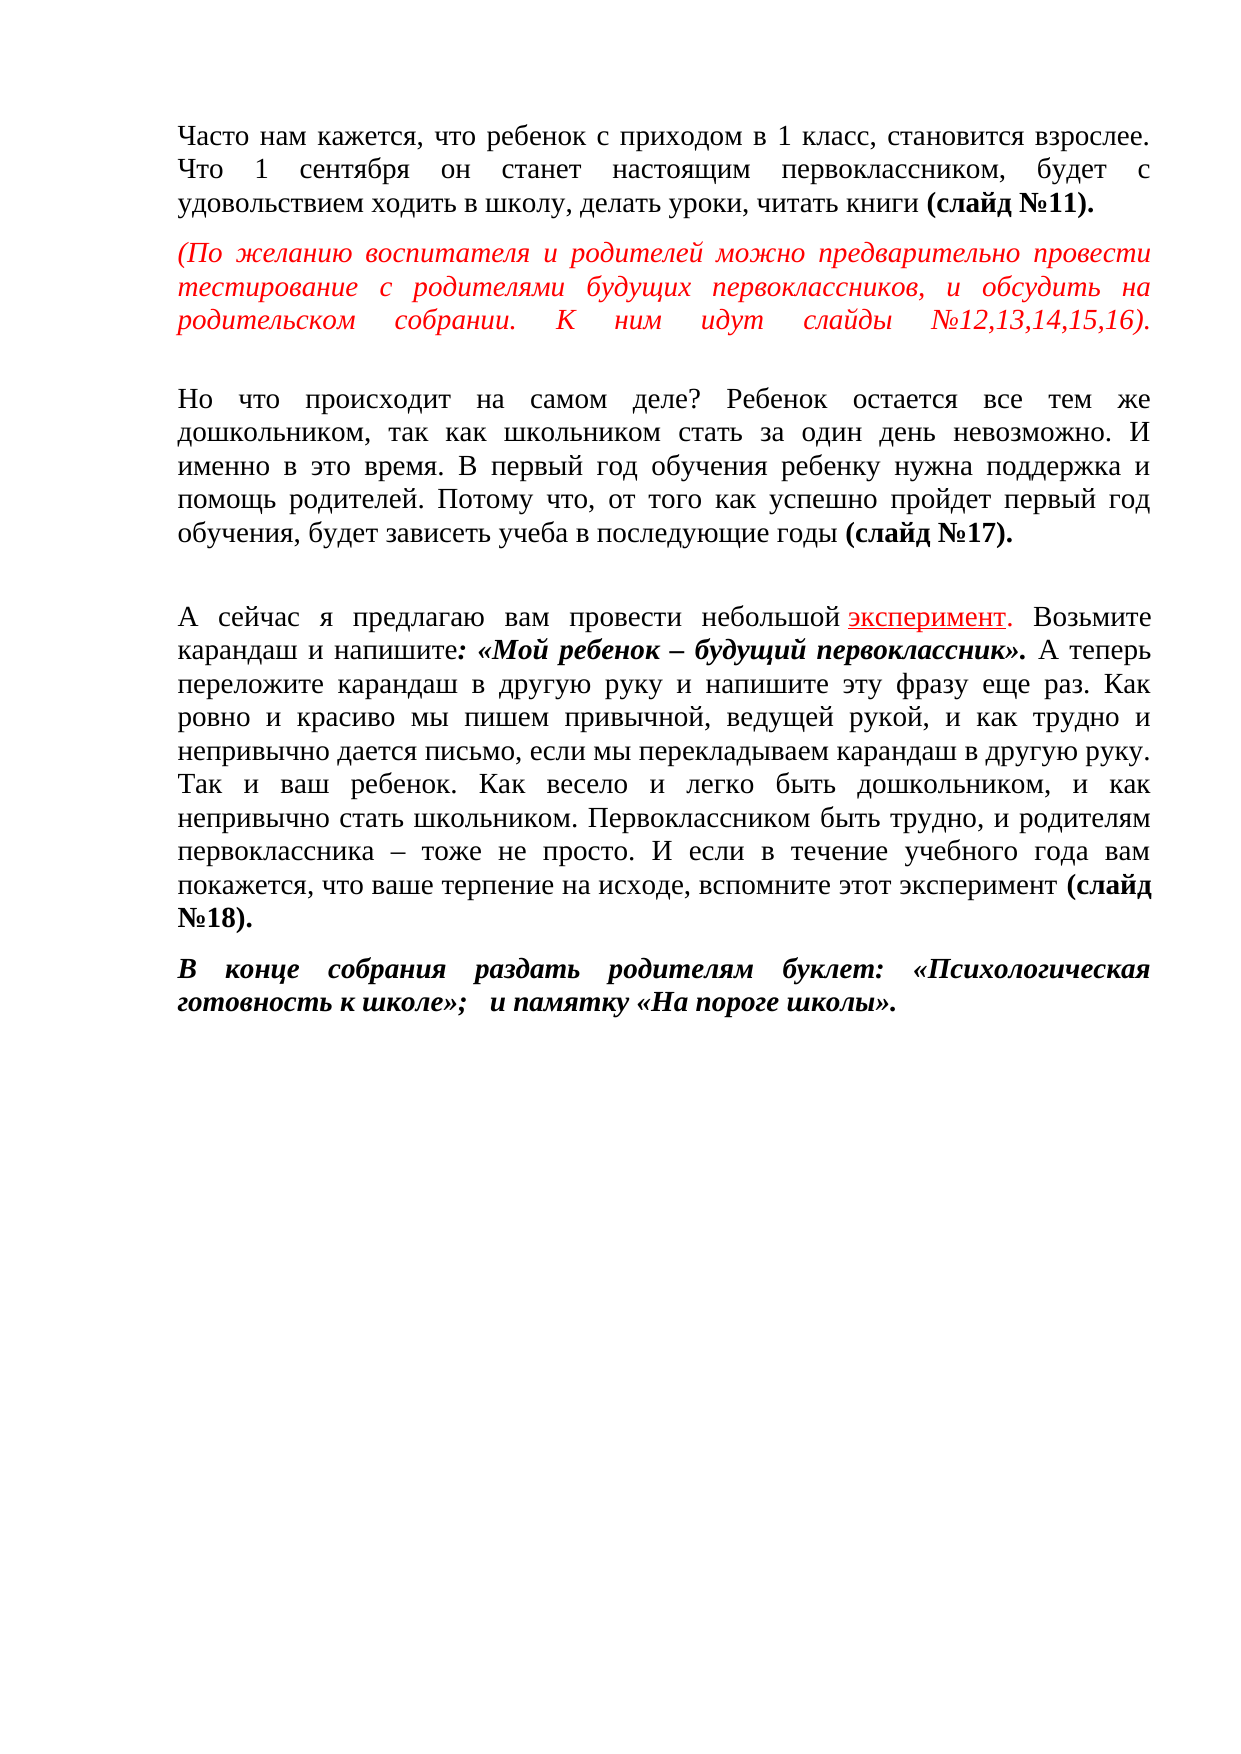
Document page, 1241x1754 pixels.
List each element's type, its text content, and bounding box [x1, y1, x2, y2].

text Часто нам кажется, что ребенок с приходом в 1 класс, становится взрослее. Что 1 сентября он станет настоящим первоклассником, будет с удовольствием ходить в школу, делать уроки, читать книги (слайд №11). [177, 118, 1152, 219]
text А сейчас я предлагаю вам провести небольшой эксперимент. Возьмите карандаш и напишите: «Мой ребенок – будущий первоклассник». А теперь переложите карандаш в другую руку и напишите эту фразу еще раз. Как ровно и красиво мы пишем привычной, ведущей рукой, и как трудно и непривычно дается письмо, если мы перекладываем карандаш в другую руку. Так и ваш ребенок. Как весело и легко быть дошкольником, и как непривычно стать школьником. Первоклассником быть трудно, и родителям первоклассника – тоже не просто. И если в течение учебного года вам покажется, что ваше терпение на исходе, вспомните этот эксперимент (слайд №18). [177, 565, 1152, 934]
text В конце собрания раздать родителям буклет: «Психологическая готовность к школе»; и памятку «На пороге школы». [177, 951, 1152, 1018]
text Но что происходит на самом деле? Ребенок остается все тем же дошкольником, так как школьником стать за один день невозможно. И именно в это время. В первый год обучения ребенку нужна поддержка и помощь родителей. Потому что, от того как успешно пройдет первый год обучения, будет зависеть учеба в последующие годы (слайд №17). [177, 381, 1152, 548]
text (По желанию воспитателя и родителей можно предварительно провести тестирование с родителями будущих первоклассников, и обсудить на родительском собрании. К ним идут слайды №12,13,14,15,16). [177, 235, 1152, 364]
